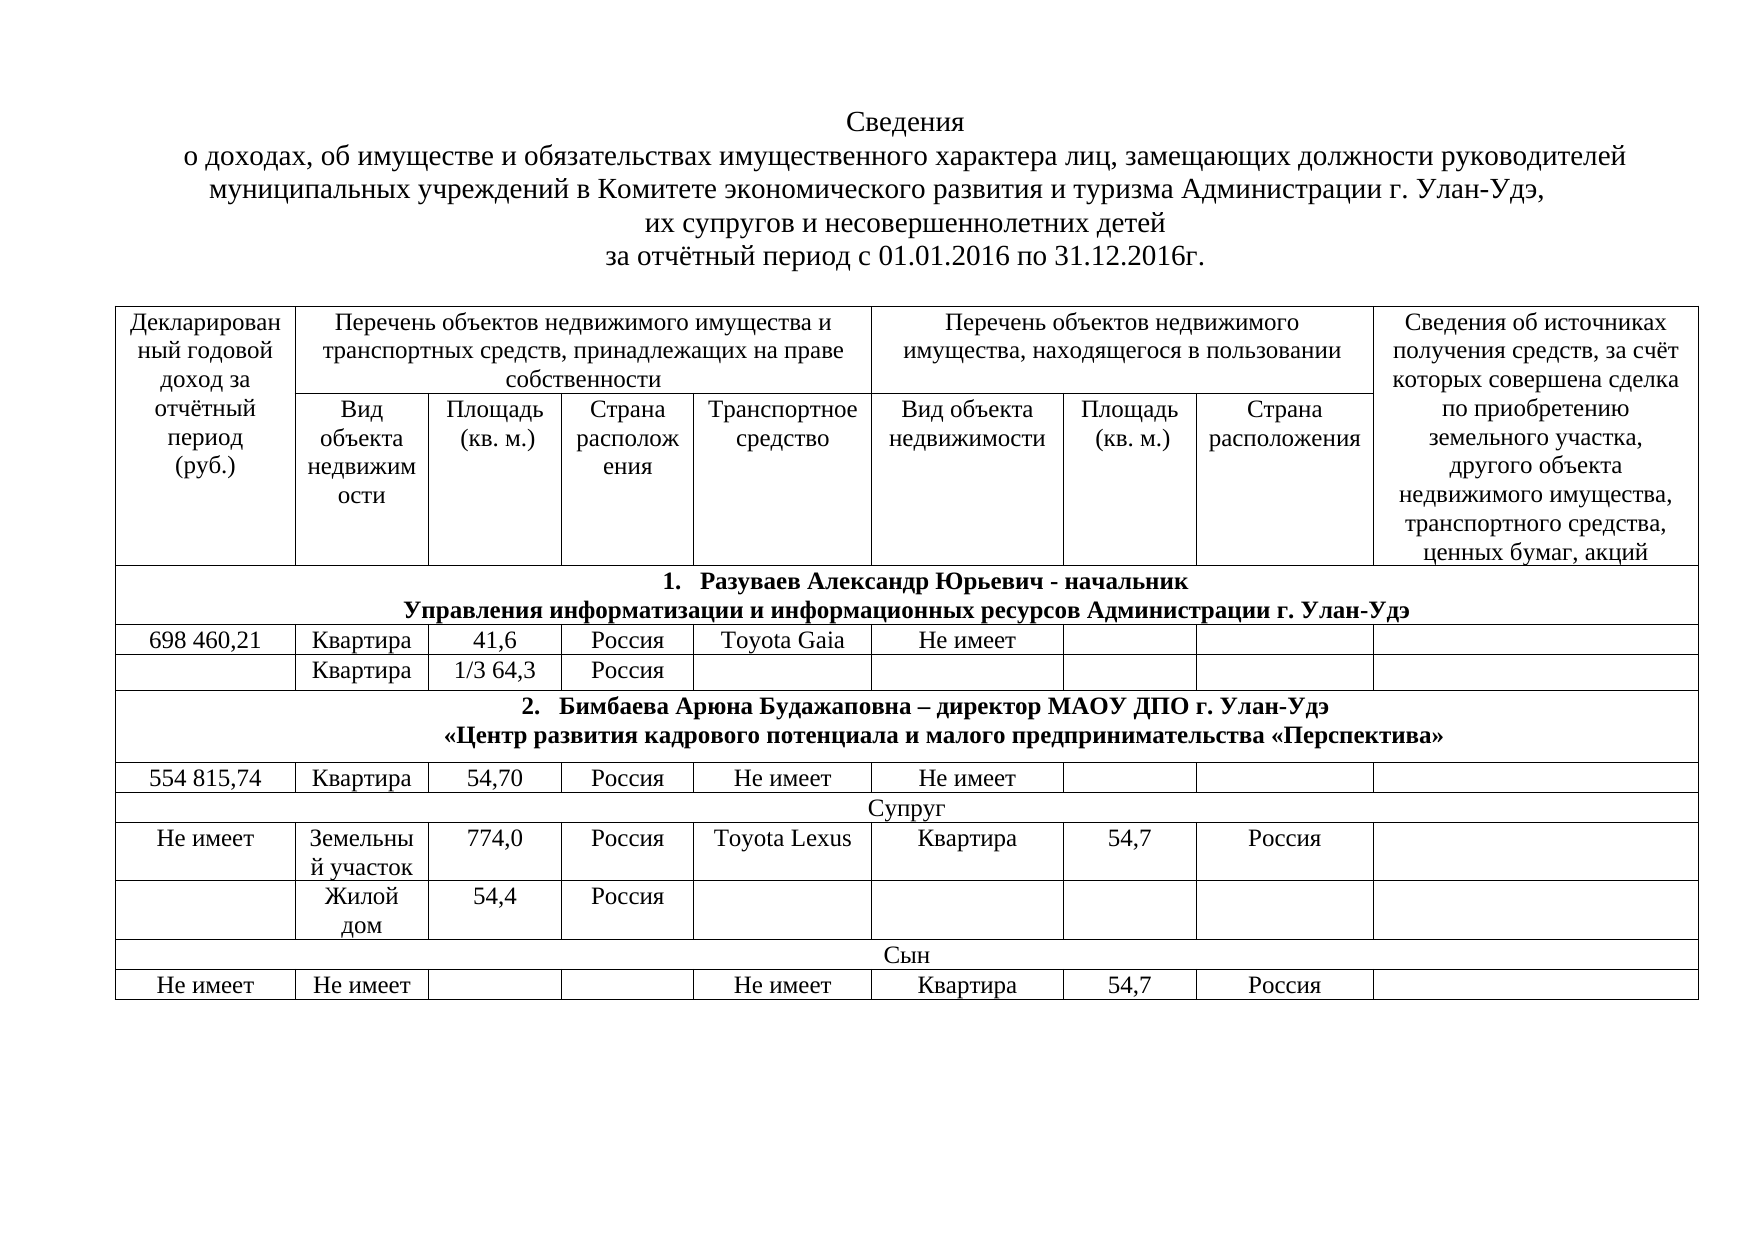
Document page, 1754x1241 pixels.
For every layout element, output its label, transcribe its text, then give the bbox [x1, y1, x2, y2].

text их супругов и несовершеннолетних детей [118, 205, 1636, 238]
table_cell Не имеет [694, 970, 871, 998]
table_cell Не имеет [116, 823, 295, 880]
table_cell Земельный участок [296, 823, 428, 880]
table_header Перечень объектов недвижимого имущества, находящегося в пользовании [872, 307, 1373, 393]
table_cell 1/3 64,3 [429, 655, 561, 690]
table_cell [1197, 625, 1373, 654]
table_cell [1374, 823, 1698, 880]
table_cell Квартира [872, 970, 1063, 998]
table_cell Россия [562, 881, 693, 939]
table_cell [1064, 655, 1196, 690]
text о доходах, об имуществе и обязательствах имущественного характера лиц, замещающих должности руководителей муниципальных учреждений в Комитете экономического развития и туризма Администрации г. Улан-Удэ, [118, 138, 1636, 205]
table_header Сведения об источниках получения средств, за счёт которых совершена сделка по приобретению земельного участка, другого объекта недвижимого имущества, транспортного средства, ценных бумаг, акций [1374, 307, 1698, 565]
table_cell Жилой дом [296, 881, 428, 939]
table_cell Сын [116, 940, 1698, 969]
table_cell [872, 655, 1063, 690]
table_cell 54,70 [429, 763, 561, 792]
table_cell [1064, 763, 1196, 792]
table_cell Не имеет [296, 970, 428, 998]
table_cell Не имеет [872, 763, 1063, 792]
table_cell [562, 970, 693, 998]
table_cell [1064, 625, 1196, 654]
table_cell Квартира [296, 655, 428, 690]
text за отчётный период с 01.01.2016 по 31.12.2016г. [118, 238, 1636, 272]
table_header Декларированный годовой доход за отчётный период (руб.) [116, 307, 295, 565]
table_cell Россия [1197, 970, 1373, 998]
table_cell [1374, 655, 1698, 690]
table_cell [429, 970, 561, 998]
table_cell Бимбаева Арюна Будажаповна – директор МАОУ ДПО г. Улан-Удэ «Центр развития кадрового потенциала и малого предпринимательства «Перспектива» [116, 691, 1698, 762]
table_cell Вид объекта недвижимости [872, 394, 1063, 565]
table_cell Страна расположения [1197, 394, 1373, 565]
table_cell 554 815,74 [116, 763, 295, 792]
table_cell Россия [562, 823, 693, 880]
table_cell Квартира [872, 823, 1063, 880]
table_cell 774,0 [429, 823, 561, 880]
table_cell Квартира [296, 625, 428, 654]
table_cell Toyota Lexus [694, 823, 871, 880]
table_cell Транспортное средство [694, 394, 871, 565]
table_cell Россия [562, 625, 693, 654]
table_cell Квартира [296, 763, 428, 792]
table_cell [1197, 763, 1373, 792]
table_cell 54,4 [429, 881, 561, 939]
table_cell Вид объекта недвижимости [296, 394, 428, 565]
table_cell [1197, 881, 1373, 939]
table_cell Россия [1197, 823, 1373, 880]
table_cell Не имеет [116, 970, 295, 998]
table_cell Супруг [116, 793, 1698, 822]
table_cell 54,7 [1064, 823, 1196, 880]
table_cell Toyota Gaia [694, 625, 871, 654]
table_cell Площадь (кв. м.) [1064, 394, 1196, 565]
table_cell [1197, 655, 1373, 690]
table_cell [1374, 970, 1698, 998]
table_cell Площадь (кв. м.) [429, 394, 561, 565]
table_header Перечень объектов недвижимого имущества и транспортных средств, принадлежащих на праве собственности [296, 307, 871, 393]
table_cell [1064, 881, 1196, 939]
table_cell Страна расположения [562, 394, 693, 565]
text Сведения [118, 104, 1636, 138]
table_cell [116, 881, 295, 939]
table_cell [694, 655, 871, 690]
table_cell Не имеет [694, 763, 871, 792]
table_cell 54,7 [1064, 970, 1196, 998]
table_cell [872, 881, 1063, 939]
table_cell Россия [562, 655, 693, 690]
table_cell 698 460,21 [116, 625, 295, 654]
table_cell Не имеет [872, 625, 1063, 654]
table_cell [1374, 763, 1698, 792]
table_cell [1374, 881, 1698, 939]
table_cell [116, 655, 295, 690]
table_cell 41,6 [429, 625, 561, 654]
table_cell [1374, 625, 1698, 654]
table_cell [694, 881, 871, 939]
table_cell Разуваев Александр Юрьевич - начальник Управления информатизации и информационных ресурсов Администрации г. Улан-Удэ [116, 566, 1698, 624]
table_cell Россия [562, 763, 693, 792]
